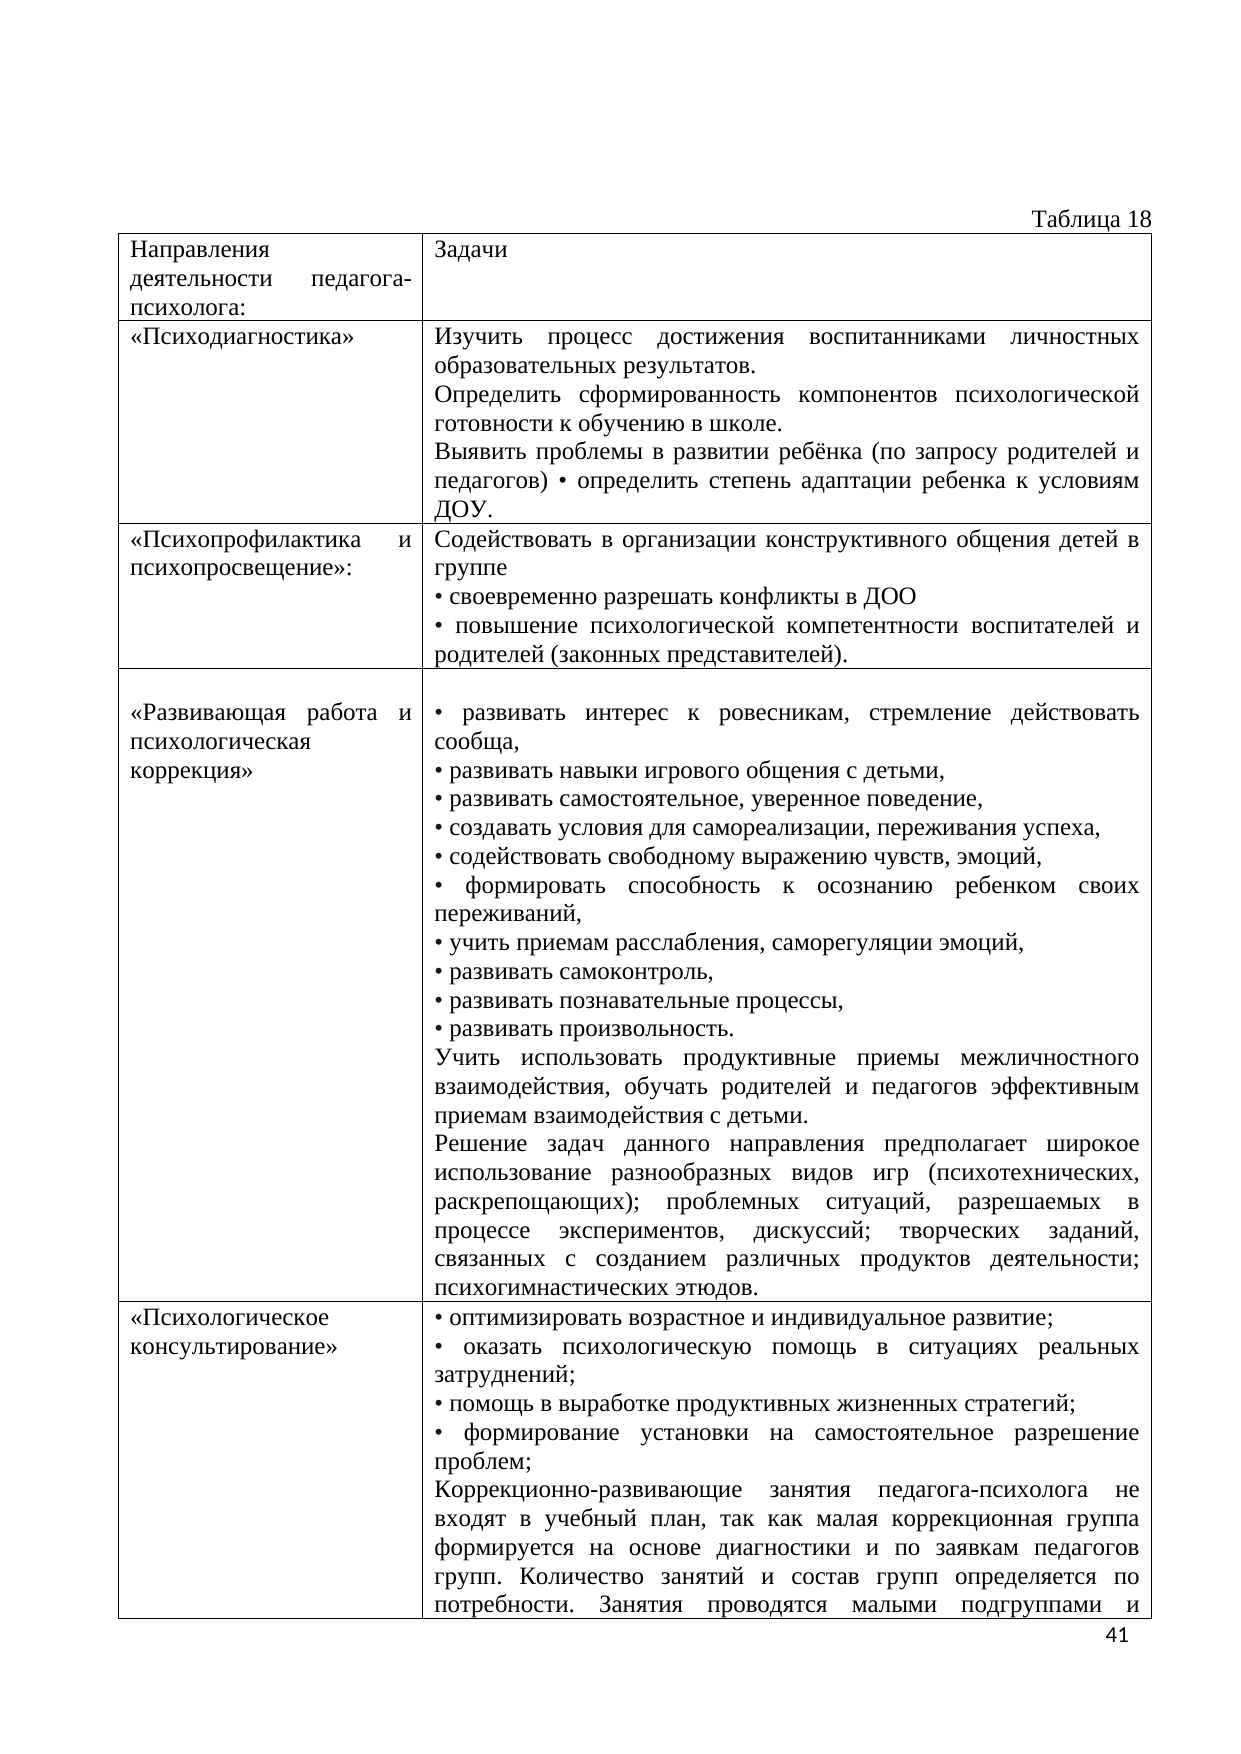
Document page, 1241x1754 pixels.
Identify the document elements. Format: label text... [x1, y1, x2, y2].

table_cell «Развивающая работа и психологическая коррекция» [119, 669, 422, 1301]
text Таблица 18 [118, 204, 1152, 233]
table_cell «Психопрофилактика и психопросвещение»: [119, 524, 422, 667]
table_header Направления деятельности педагога-психолога: [119, 234, 422, 320]
table_cell Изучить процесс достижения воспитанниками личностных образовательных результатов. Определить сформированность компонентов психологической готовности к обучению в школе. Выявить проблемы в развитии ребёнка (по запросу родителей и педагогов) • определить степень адаптации ребенка к условиям ДОУ. [423, 321, 1151, 523]
table_cell «Психодиагностика» [119, 321, 422, 523]
table_cell • развивать интерес к ровесникам, стремление действовать сообща, • развивать навыки игрового общения с детьми, • развивать самостоятельное, уверенное поведение, • создавать условия для самореализации, переживания успеха, • содействовать свободному выражению чувств, эмоций, • формировать способность к осознанию ребенком своих переживаний, • учить приемам расслабления, саморегуляции эмоций, • развивать самоконтроль, • развивать познавательные процессы, • развивать произвольность. Учить использовать продуктивные приемы межличностного взаимодействия, обучать родителей и педагогов эффективным приемам взаимодействия с детьми. Решение задач данного направления предполагает широкое использование разнообразных видов игр (психотехнических, раскрепощающих); проблемных ситуаций, разрешаемых в процессе экспериментов, дискуссий; творческих заданий, связанных с созданием различных продуктов деятельности; психогимнастических этюдов. [423, 669, 1151, 1301]
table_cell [423, 1302, 1151, 1618]
table_cell Содействовать в организации конструктивного общения детей в группе • своевременно разрешать конфликты в ДОО • повышение психологической компетентности воспитателей и родителей (законных представителей). [423, 524, 1151, 667]
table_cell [119, 1302, 422, 1618]
table_header Задачи [423, 234, 1151, 320]
